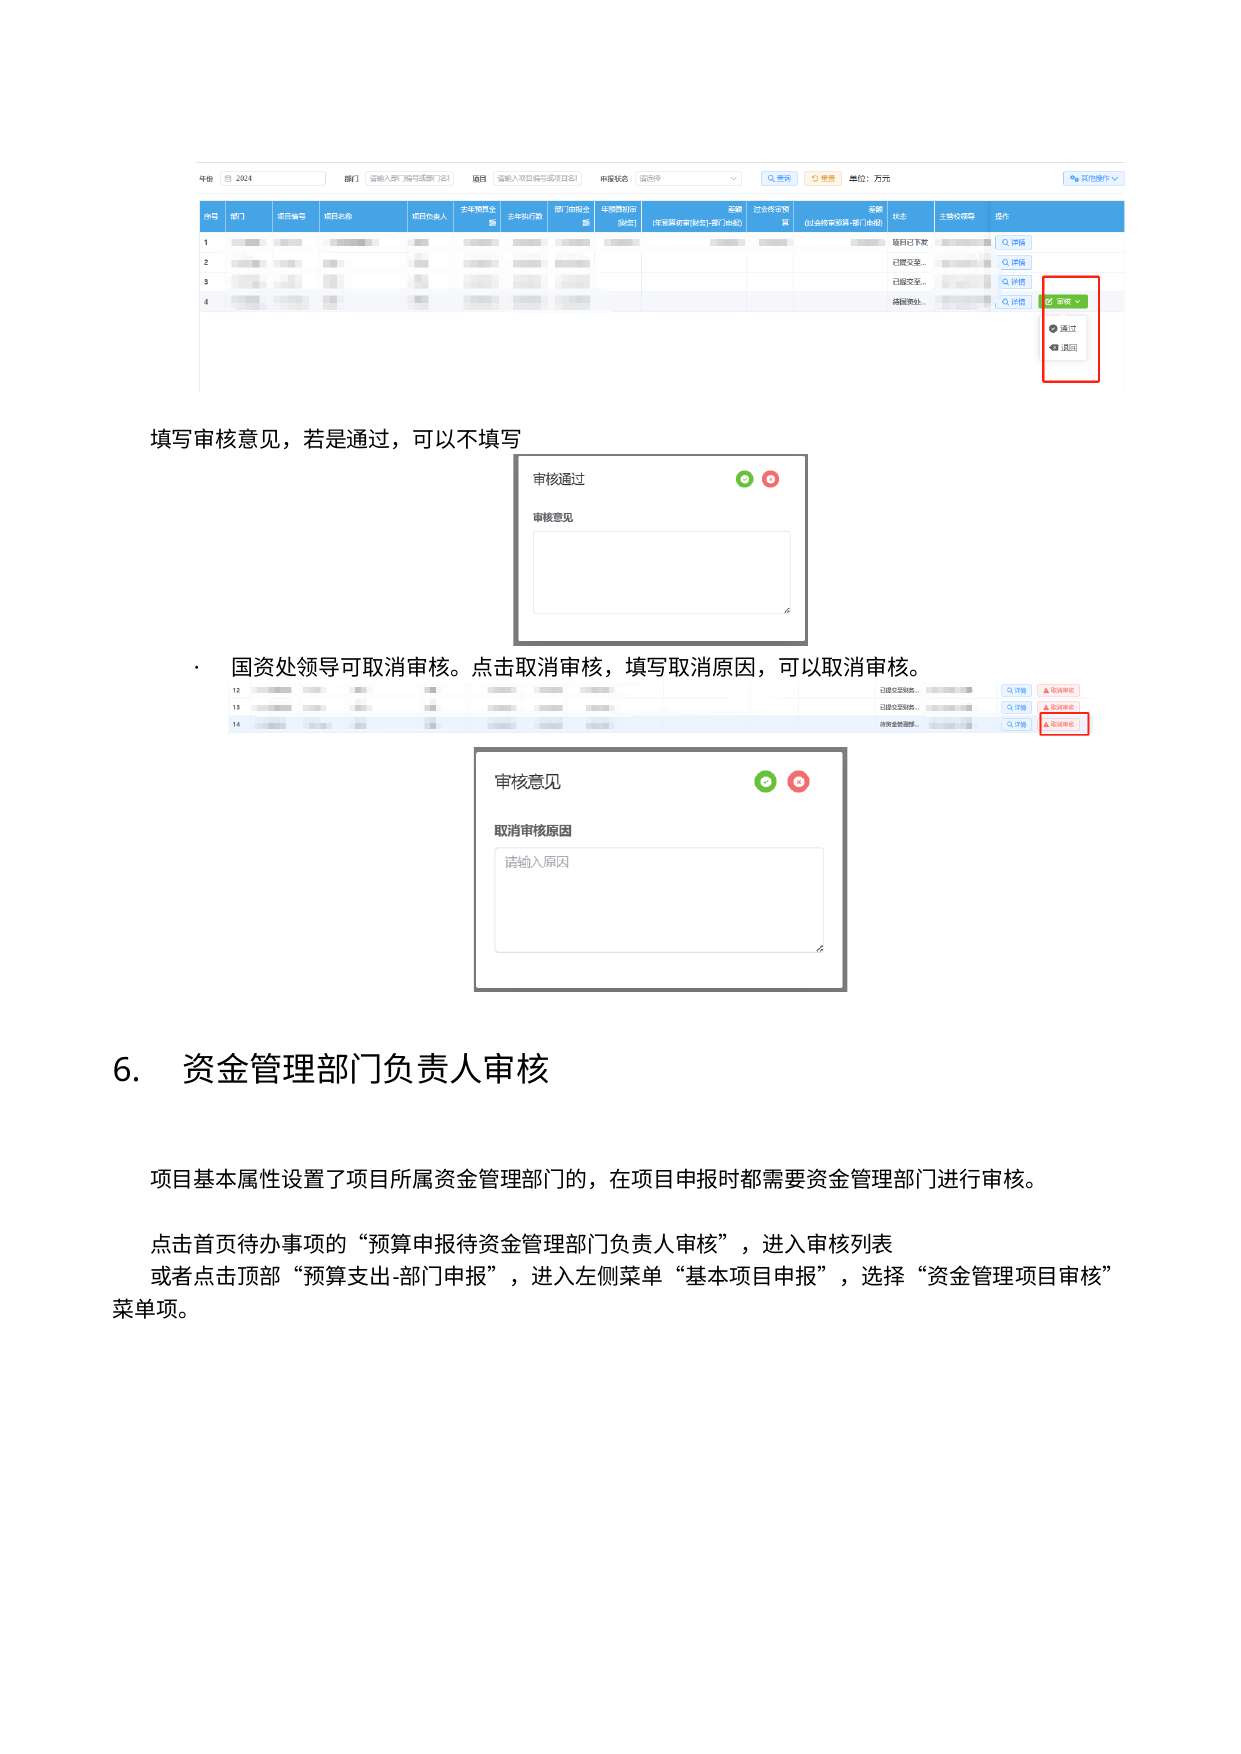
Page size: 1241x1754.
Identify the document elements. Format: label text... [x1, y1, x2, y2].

text 或者点击顶部“预算支出-部门申报”，进入左侧菜单“基本项目申报”，选择“资金管理项目审核”菜单项。 [112, 1259, 1128, 1324]
picture [473, 747, 848, 992]
list 国资处领导可取消审核。点击取消审核，填写取消原因，可以取消审核。 [193, 649, 1128, 682]
text 项目基本属性设置了项目所属资金管理部门的，在项目申报时都需要资金管理部门进行审核。 [112, 1161, 1128, 1194]
subtitle 资金管理部门负责人审核 [112, 1034, 1128, 1099]
text 点击首页待办事项的“预算申报待资金管理部门负责人审核”，进入审核列表 [112, 1226, 1128, 1259]
text 填写审核意见，若是通过，可以不填写 [112, 422, 1128, 454]
picture [513, 454, 808, 646]
picture [228, 682, 1094, 736]
picture [196, 162, 1125, 392]
